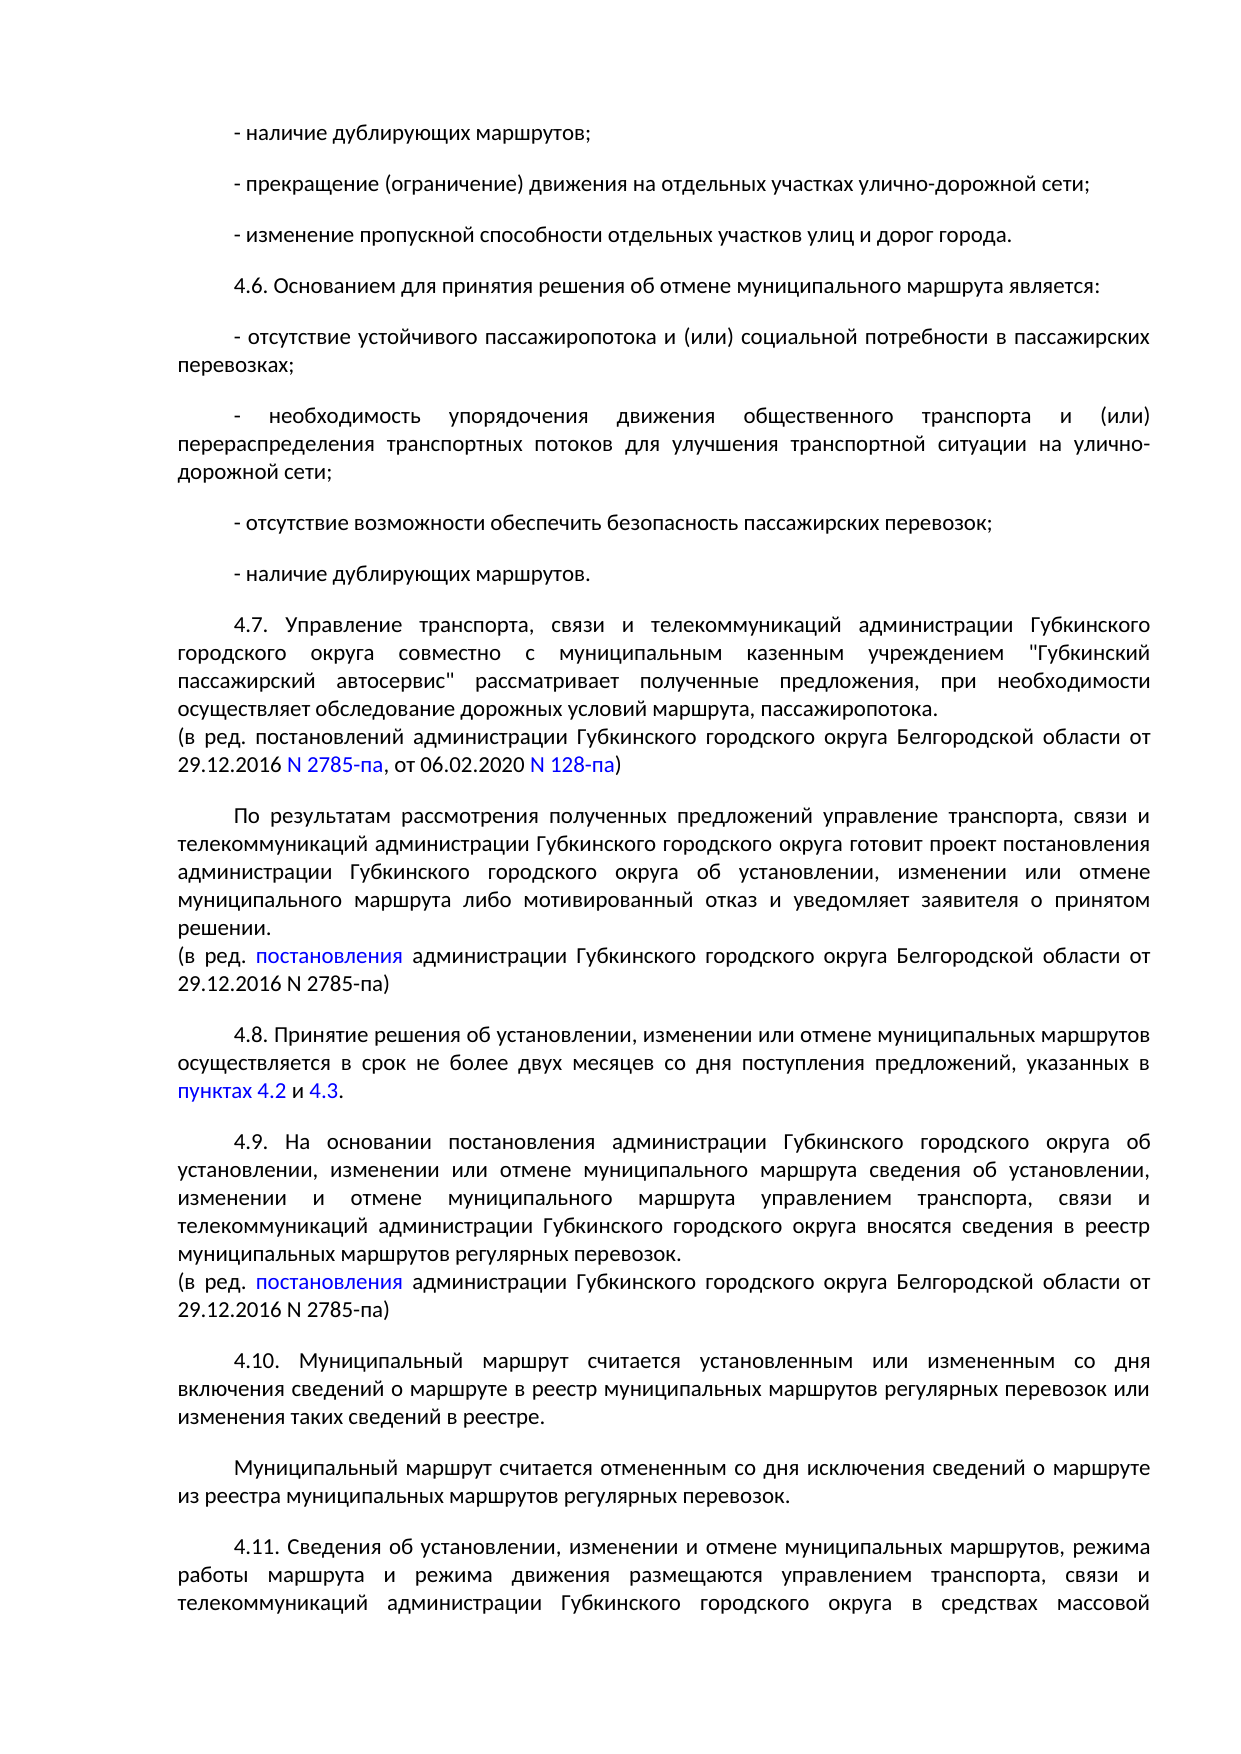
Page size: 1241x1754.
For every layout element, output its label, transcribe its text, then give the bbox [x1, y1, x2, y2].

text 4.6. Основанием для принятия решения об отмене муниципального маршрута является: [177, 271, 1152, 299]
text (в ред. постановления администрации Губкинского городского округа Белгородской области от 29.12.2016 N 2785-па) [177, 941, 1152, 997]
text По результатам рассмотрения полученных предложений управление транспорта, связи и телекоммуникаций администрации Губкинского городского округа готовит проект постановления администрации Губкинского городского округа об установлении, изменении или отмене муниципального маршрута либо мотивированный отказ и уведомляет заявителя о принятом решении. [177, 801, 1152, 941]
text 4.10. Муниципальный маршрут считается установленным или измененным со дня включения сведений о маршруте в реестр муниципальных маршрутов регулярных перевозок или изменения таких сведений в реестре. [177, 1346, 1152, 1430]
text - прекращение (ограничение) движения на отдельных участках улично-дорожной сети; [177, 169, 1152, 197]
text (в ред. постановления администрации Губкинского городского округа Белгородской области от 29.12.2016 N 2785-па) [177, 1267, 1152, 1323]
text 4.7. Управление транспорта, связи и телекоммуникаций администрации Губкинского городского округа совместно с муниципальным казенным учреждением "Губкинский пассажирский автосервис" рассматривает полученные предложения, при необходимости осуществляет обследование дорожных условий маршрута, пассажиропотока. [177, 610, 1152, 722]
text - отсутствие устойчивого пассажиропотока и (или) социальной потребности в пассажирских перевозках; [177, 322, 1152, 378]
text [177, 1532, 1152, 1616]
text Муниципальный маршрут считается отмененным со дня исключения сведений о маршруте из реестра муниципальных маршрутов регулярных перевозок. [177, 1453, 1152, 1509]
text - наличие дублирующих маршрутов; [177, 118, 1152, 146]
text - наличие дублирующих маршрутов. [177, 559, 1152, 587]
text - изменение пропускной способности отдельных участков улиц и дорог города. [177, 220, 1152, 248]
text - необходимость упорядочения движения общественного транспорта и (или) перераспределения транспортных потоков для улучшения транспортной ситуации на улично-дорожной сети; [177, 401, 1152, 485]
text - отсутствие возможности обеспечить безопасность пассажирских перевозок; [177, 508, 1152, 536]
text (в ред. постановлений администрации Губкинского городского округа Белгородской области от 29.12.2016 N 2785-па, от 06.02.2020 N 128-па) [177, 722, 1152, 778]
text 4.9. На основании постановления администрации Губкинского городского округа об установлении, изменении или отмене муниципального маршрута сведения об установлении, изменении и отмене муниципального маршрута управлением транспорта, связи и телекоммуникаций администрации Губкинского городского округа вносятся сведения в реестр муниципальных маршрутов регулярных перевозок. [177, 1127, 1152, 1267]
text 4.8. Принятие решения об установлении, изменении или отмене муниципальных маршрутов осуществляется в срок не более двух месяцев со дня поступления предложений, указанных в пунктах 4.2 и 4.3. [177, 1020, 1152, 1104]
